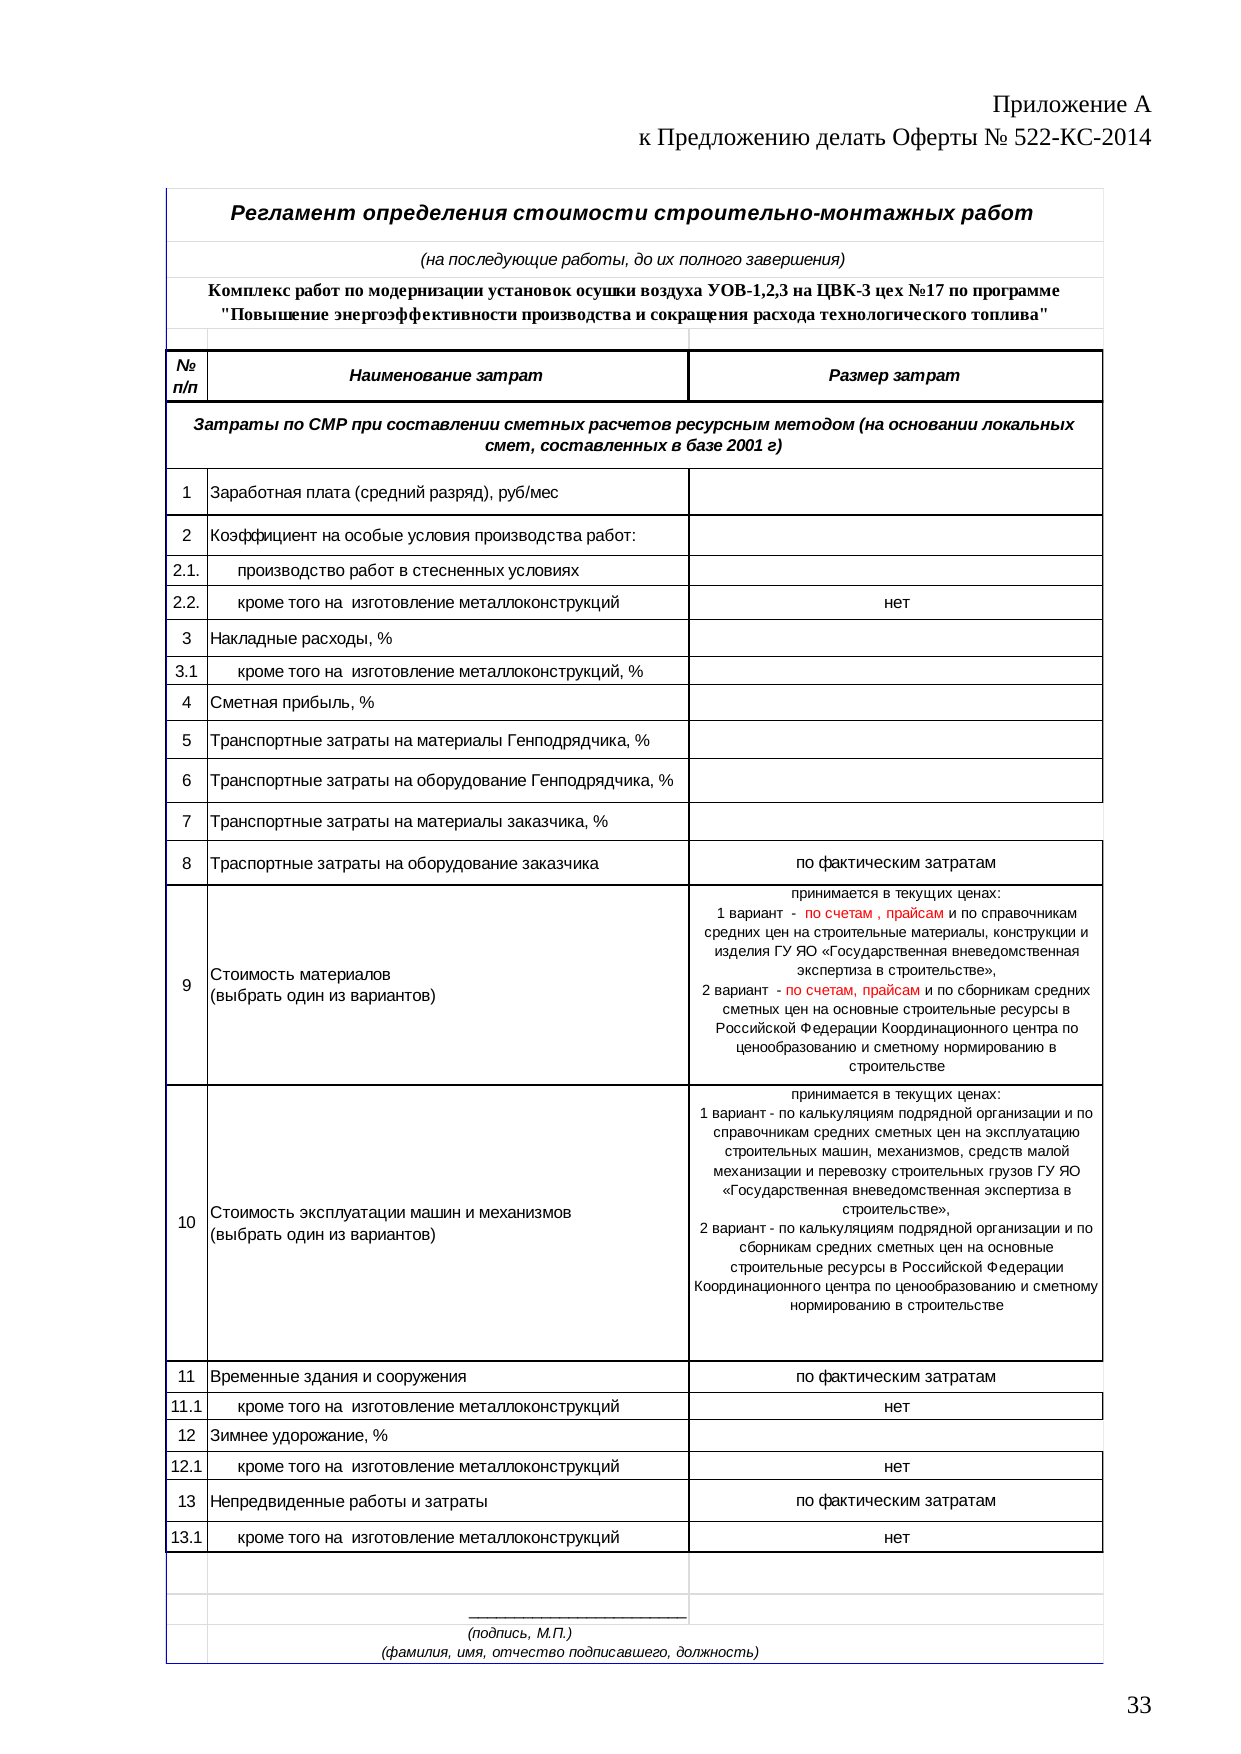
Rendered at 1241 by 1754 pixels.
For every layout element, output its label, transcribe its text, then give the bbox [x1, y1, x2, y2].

text Приложение А [118, 89, 1152, 117]
text к Предложению делать Оферты № 522-КС-2014 [118, 122, 1152, 150]
